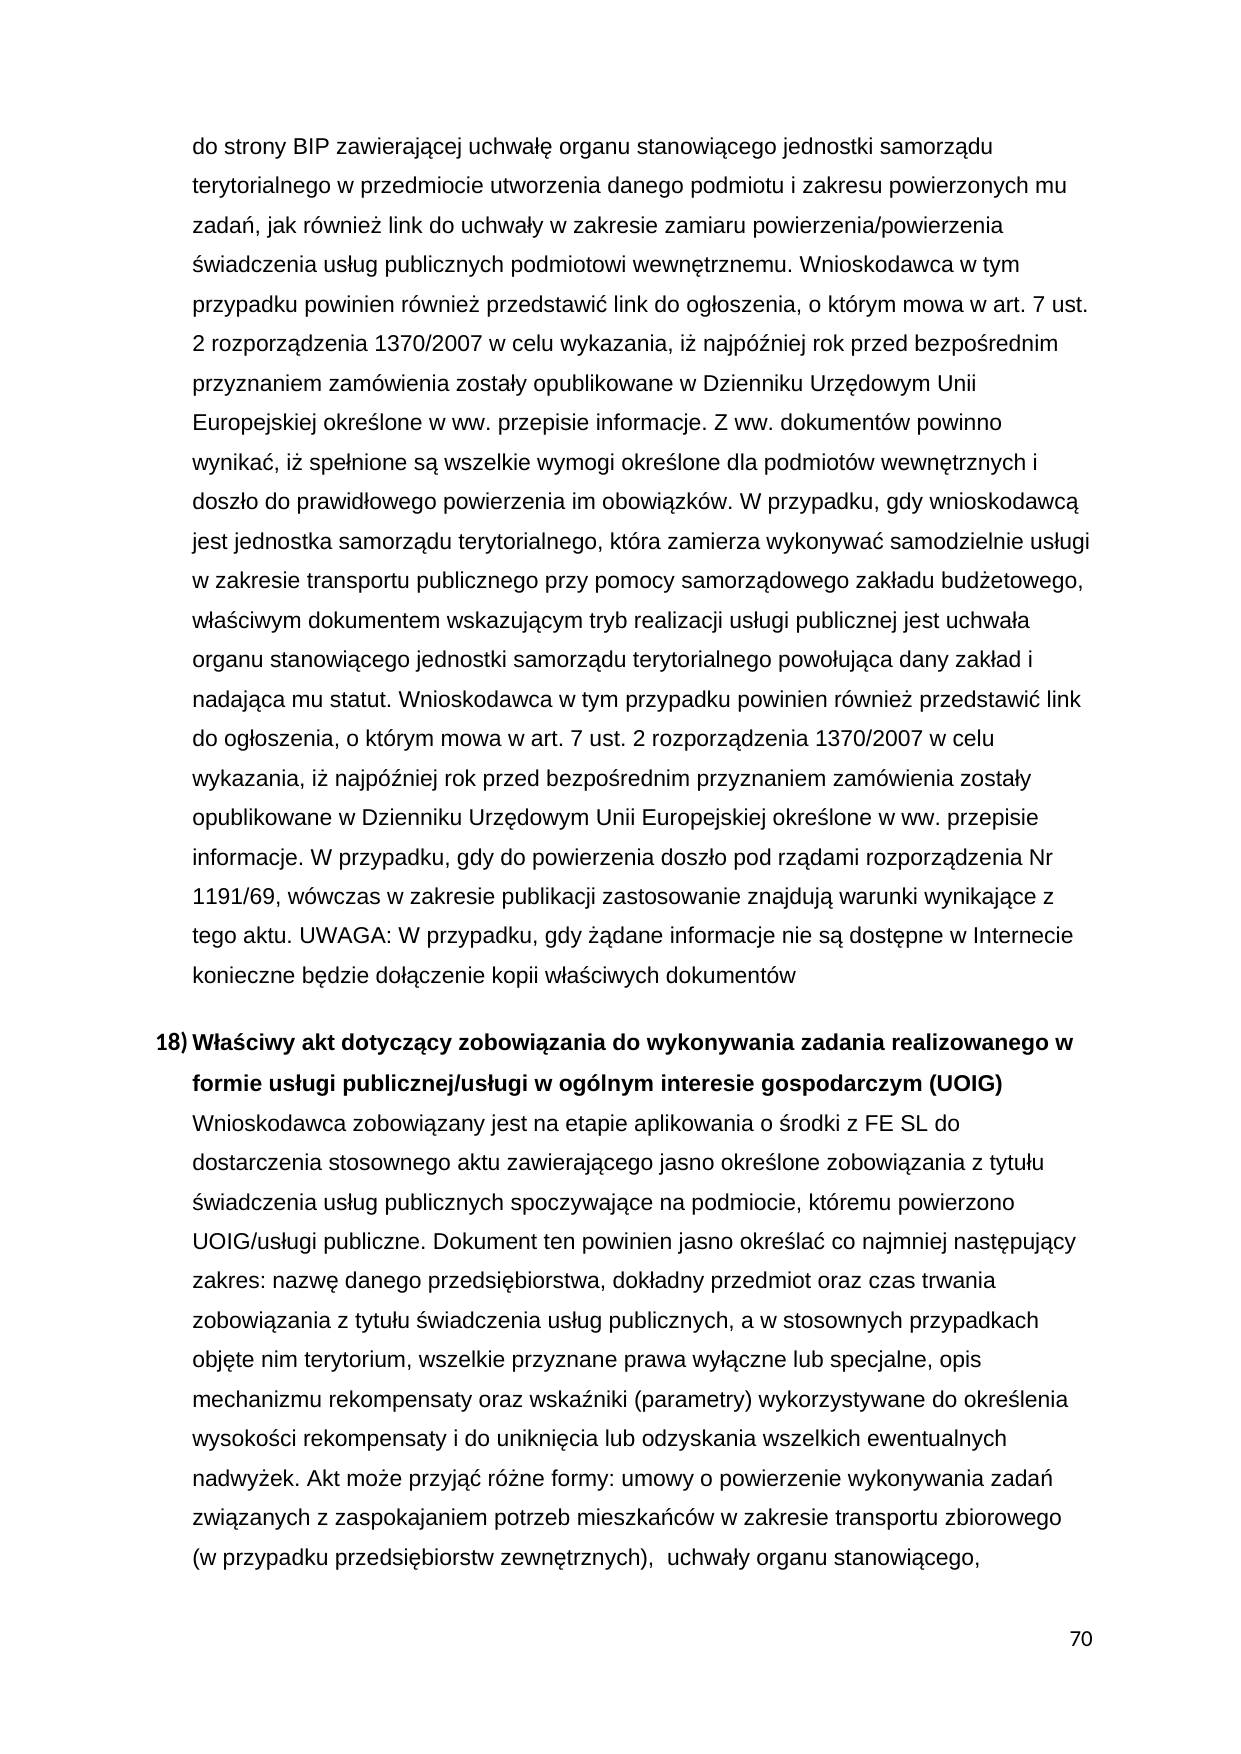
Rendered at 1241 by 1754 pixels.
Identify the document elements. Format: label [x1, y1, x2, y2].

list [192, 133, 1092, 988]
text [155, 1026, 1092, 1570]
